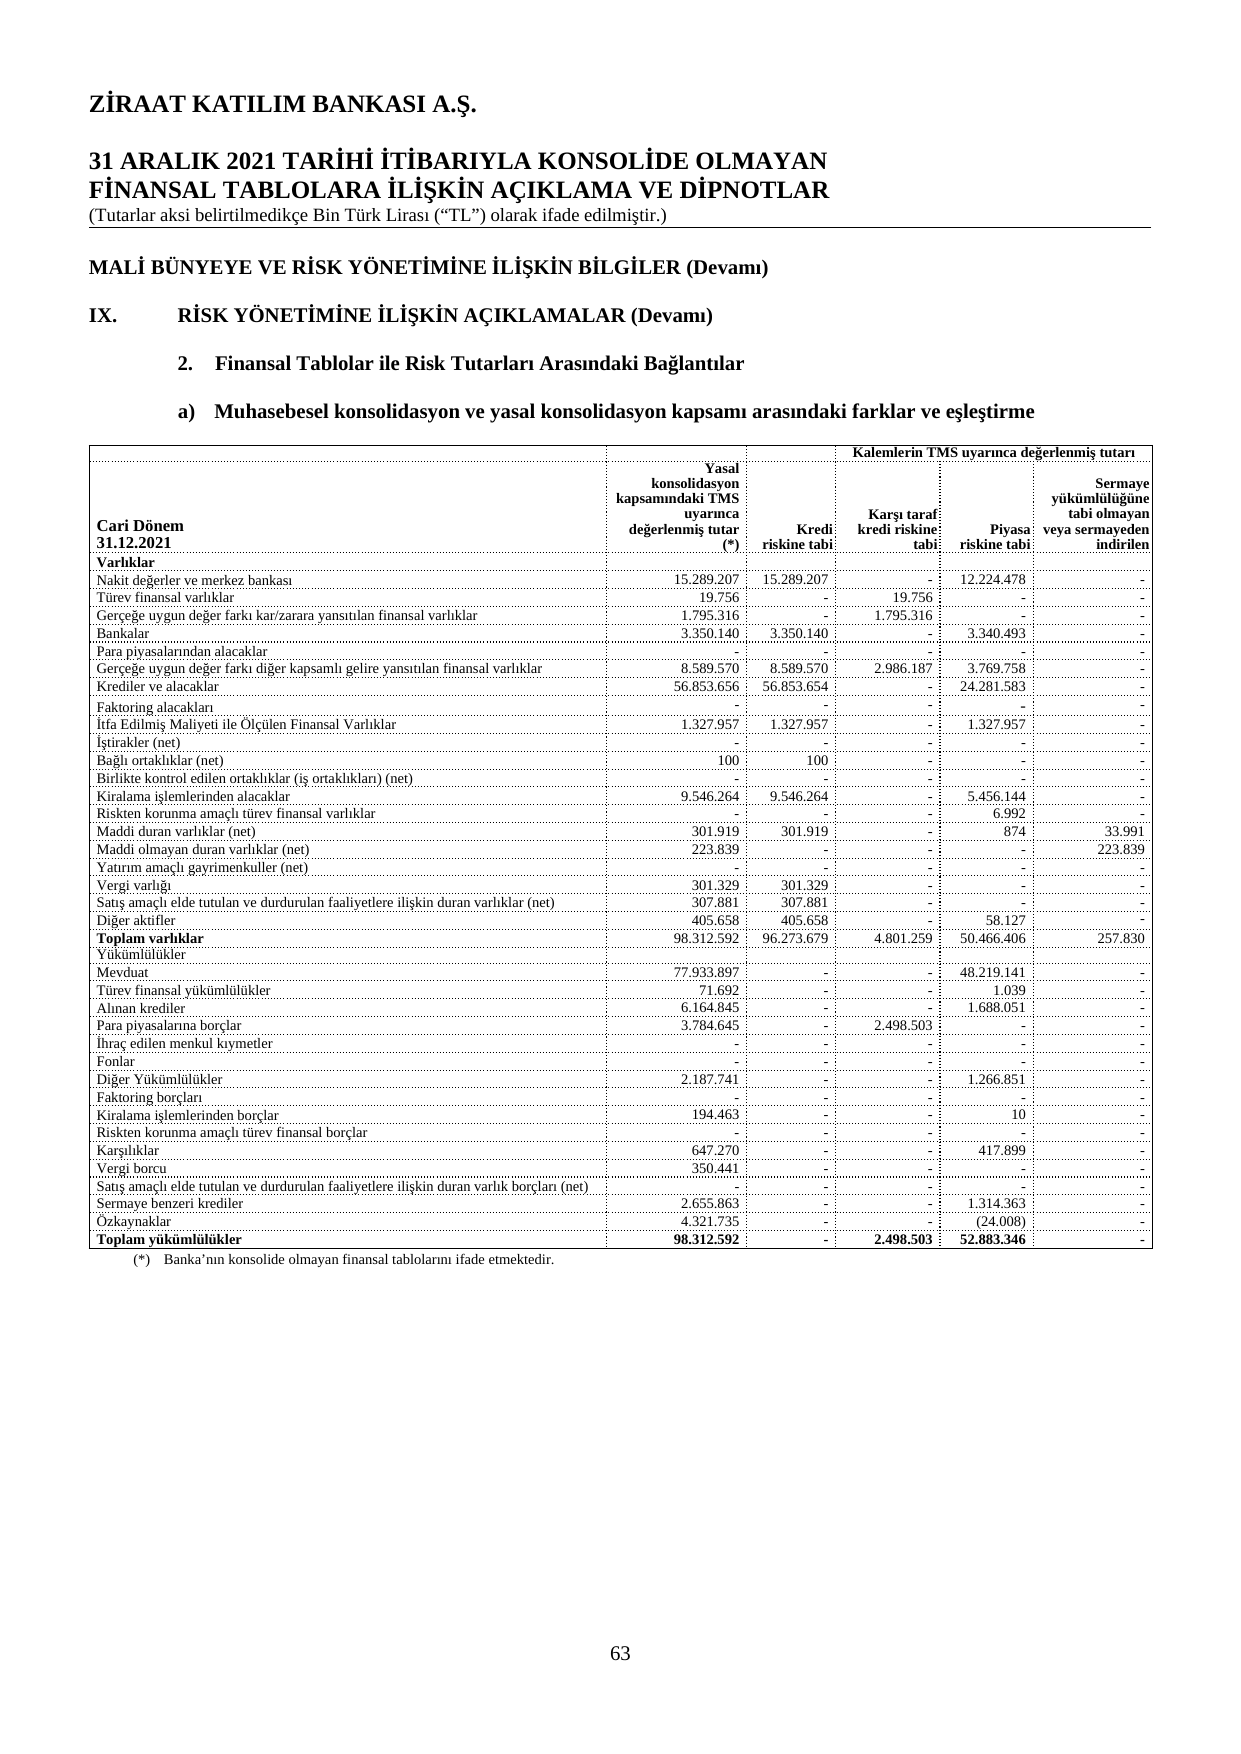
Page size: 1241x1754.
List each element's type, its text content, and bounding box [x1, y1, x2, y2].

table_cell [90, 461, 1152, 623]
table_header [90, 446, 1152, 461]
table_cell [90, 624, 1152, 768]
text (*) Banka’nın konsolide olmayan finansal tablolarını ifade etmektedir. [118, 1251, 1152, 1268]
text IX. RİSK YÖNETİMİNE İLİŞKİN AÇIKLAMALAR (Devamı) [89, 303, 1152, 327]
list Muhasebesel konsolidasyon ve yasal konsolidasyon kapsamı arasındaki farklar ve eşleştirme [178, 399, 1152, 423]
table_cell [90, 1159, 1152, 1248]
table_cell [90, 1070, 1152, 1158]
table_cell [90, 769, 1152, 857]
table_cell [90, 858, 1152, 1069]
list Finansal Tablolar ile Risk Tutarları Arasındaki Bağlantılar [177, 351, 1152, 375]
text MALİ BÜNYEYE VE RİSK YÖNETİMİNE İLİŞKİN BİLGİLER (Devamı) [89, 255, 1152, 279]
